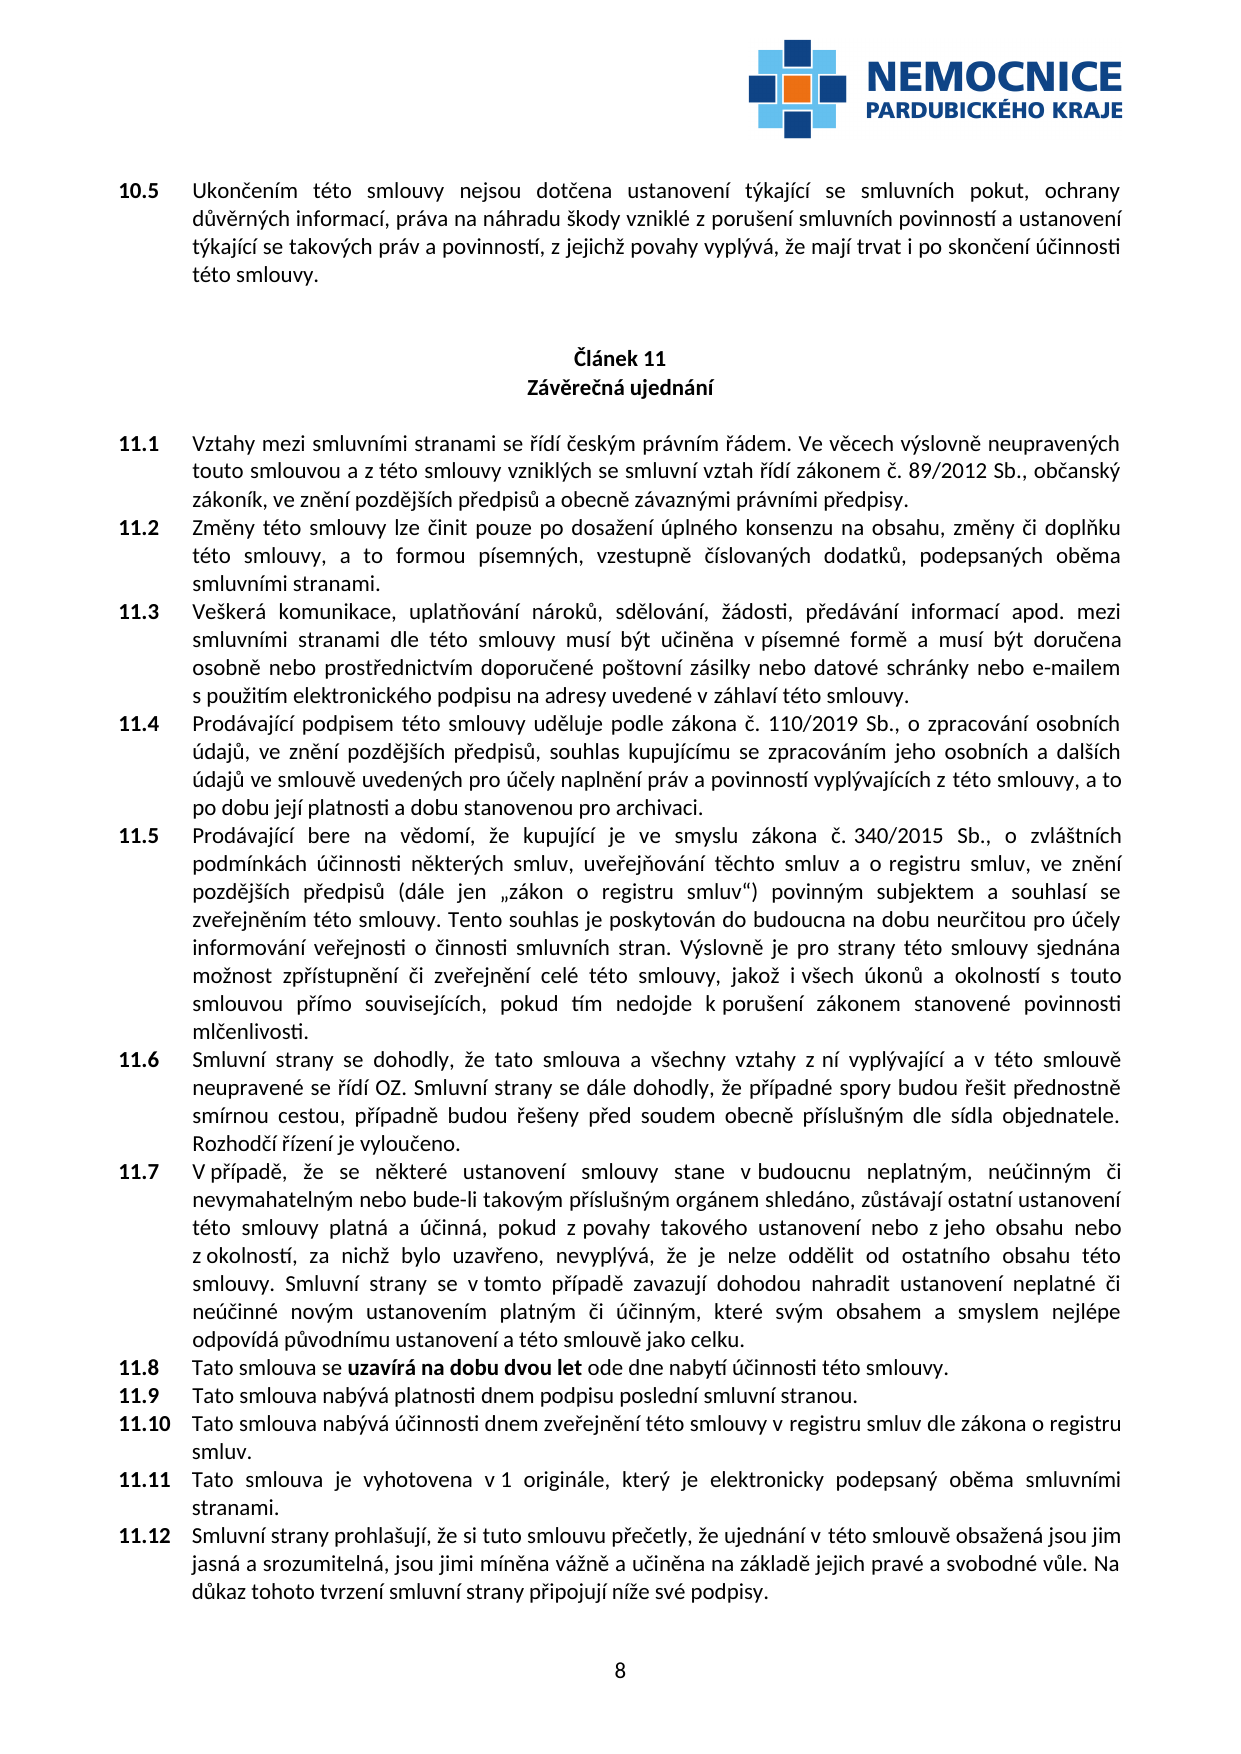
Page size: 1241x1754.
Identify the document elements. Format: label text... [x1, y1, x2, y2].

text 11.11 Tato smlouva je vyhotovena v 1 originále, který je elektronicky podepsaný oběma smluvními stranami. [118, 1465, 1122, 1521]
text 11.3 Veškerá komunikace, uplatňování nároků, sdělování, žádosti, předávání informací apod. mezi smluvními stranami dle této smlouvy musí být učiněna v písemné formě a musí být doručena osobně nebo prostřednictvím doporučené poštovní zásilky nebo datové schránky nebo e-mailem s použitím elektronického podpisu na adresy uvedené v záhlaví této smlouvy. [118, 597, 1122, 709]
text 11.10 Tato smlouva nabývá účinnosti dnem zveřejnění této smlouvy v registru smluv dle zákona o registru smluv. [118, 1409, 1122, 1465]
picture [747, 38, 1123, 140]
text 11.8 Tato smlouva se uzavírá na dobu dvou let ode dne nabytí účinnosti této smlouvy. [118, 1353, 1122, 1381]
text 11.7 V případě, že se některé ustanovení smlouvy stane v budoucnu neplatným, neúčinným či nevymahatelným nebo bude-li takovým příslušným orgánem shledáno, zůstávají ostatní ustanovení této smlouvy platná a účinná, pokud z povahy takového ustanovení nebo z jeho obsahu nebo z okolností, za nichž bylo uzavřeno, nevyplývá, že je nelze oddělit od ostatního obsahu této smlouvy. Smluvní strany se v tomto případě zavazují dohodou nahradit ustanovení neplatné či neúčinné novým ustanovením platným či účinným, které svým obsahem a smyslem nejlépe odpovídá původnímu ustanovení a této smlouvě jako celku. [118, 1157, 1122, 1353]
text 11.6 Smluvní strany se dohodly, že tato smlouva a všechny vztahy z ní vyplývající a v této smlouvě neupravené se řídí OZ. Smluvní strany se dále dohodly, že případné spory budou řešit přednostně smírnou cestou, případně budou řešeny před soudem obecně příslušným dle sídla objednatele. Rozhodčí řízení je vyloučeno. [118, 1045, 1122, 1157]
text 11.9 Tato smlouva nabývá platnosti dnem podpisu poslední smluvní stranou. [118, 1381, 1122, 1409]
text Závěrečná ujednání [118, 373, 1122, 401]
text 11.4 Prodávající podpisem této smlouvy uděluje podle zákona č. 110/2019 Sb., o zpracování osobních údajů, ve znění pozdějších předpisů, souhlas kupujícímu se zpracováním jeho osobních a dalších údajů ve smlouvě uvedených pro účely naplnění práv a povinností vyplývajících z této smlouvy, a to po dobu její platnosti a dobu stanovenou pro archivaci. [118, 709, 1122, 821]
text 11.2 Změny této smlouvy lze činit pouze po dosažení úplného konsenzu na obsahu, změny či doplňku této smlouvy, a to formou písemných, vzestupně číslovaných dodatků, podepsaných oběma smluvními stranami. [118, 513, 1122, 597]
text Článek 11 [118, 344, 1122, 373]
text 11.12 Smluvní strany prohlašují, že si tuto smlouvu přečetly, že ujednání v této smlouvě obsažená jsou jim jasná a srozumitelná, jsou jimi míněna vážně a učiněna na základě jejich pravé a svobodné vůle. Na důkaz tohoto tvrzení smluvní strany připojují níže své podpisy. [118, 1521, 1122, 1606]
text 11.5 Prodávající bere na vědomí, že kupující je ve smyslu zákona č. 340/2015 Sb., o zvláštních podmínkách účinnosti některých smluv, uveřejňování těchto smluv a o registru smluv, ve znění pozdějších předpisů (dále jen „zákon o registru smluv“) povinným subjektem a souhlasí se zveřejněním této smlouvy. Tento souhlas je poskytován do budoucna na dobu neurčitou pro účely informování veřejnosti o činnosti smluvních stran. Výslovně je pro strany této smlouvy sjednána možnost zpřístupnění či zveřejnění celé této smlouvy, jakož i všech úkonů a okolností s touto smlouvou přímo souvisejících, pokud tím nedojde k porušení zákonem stanovené povinnosti mlčenlivosti. [118, 821, 1122, 1045]
text 10.5 Ukončením této smlouvy nejsou dotčena ustanovení týkající se smluvních pokut, ochrany důvěrných informací, práva na náhradu škody vzniklé z porušení smluvních povinností a ustanovení týkající se takových práv a povinností, z jejichž povahy vyplývá, že mají trvat i po skončení účinnosti této smlouvy. [118, 176, 1122, 288]
text 11.1 Vztahy mezi smluvními stranami se řídí českým právním řádem. Ve věcech výslovně neupravených touto smlouvou a z této smlouvy vzniklých se smluvní vztah řídí zákonem č. 89/2012 Sb., občanský zákoník, ve znění pozdějších předpisů a obecně závaznými právními předpisy. [118, 429, 1122, 513]
